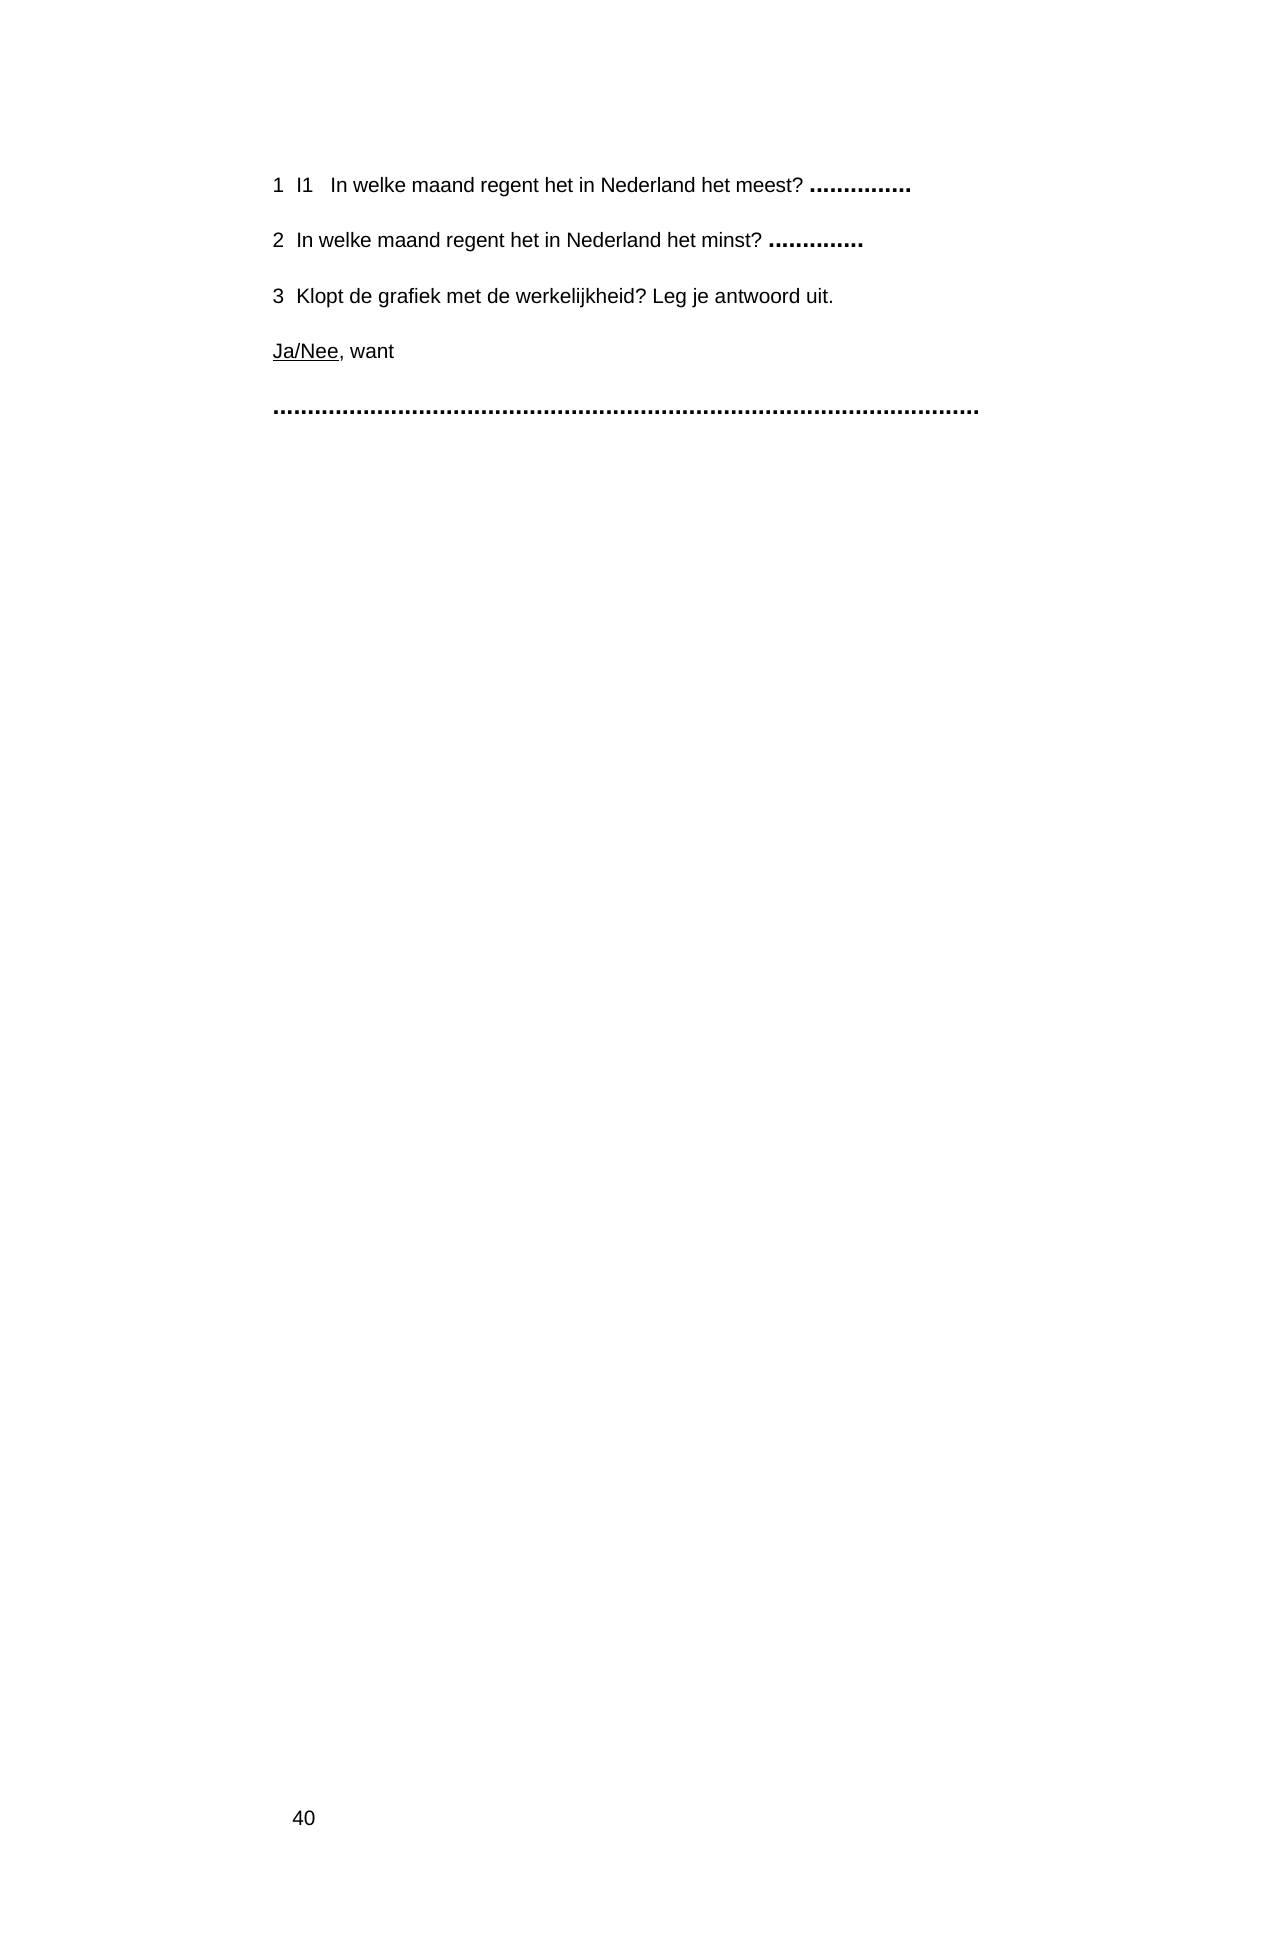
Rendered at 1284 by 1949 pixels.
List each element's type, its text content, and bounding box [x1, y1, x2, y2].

list In welke maand regent het in Nederland het minst? .............. [272, 203, 1038, 259]
list Klopt de grafiek met de werkelijkheid? Leg je antwoord uit. [272, 259, 1038, 314]
text Ja/Nee, want ...................................................................................................... [272, 314, 1038, 425]
list I1 In welke maand regent het in Nederland het meest? ............... [272, 148, 1038, 203]
